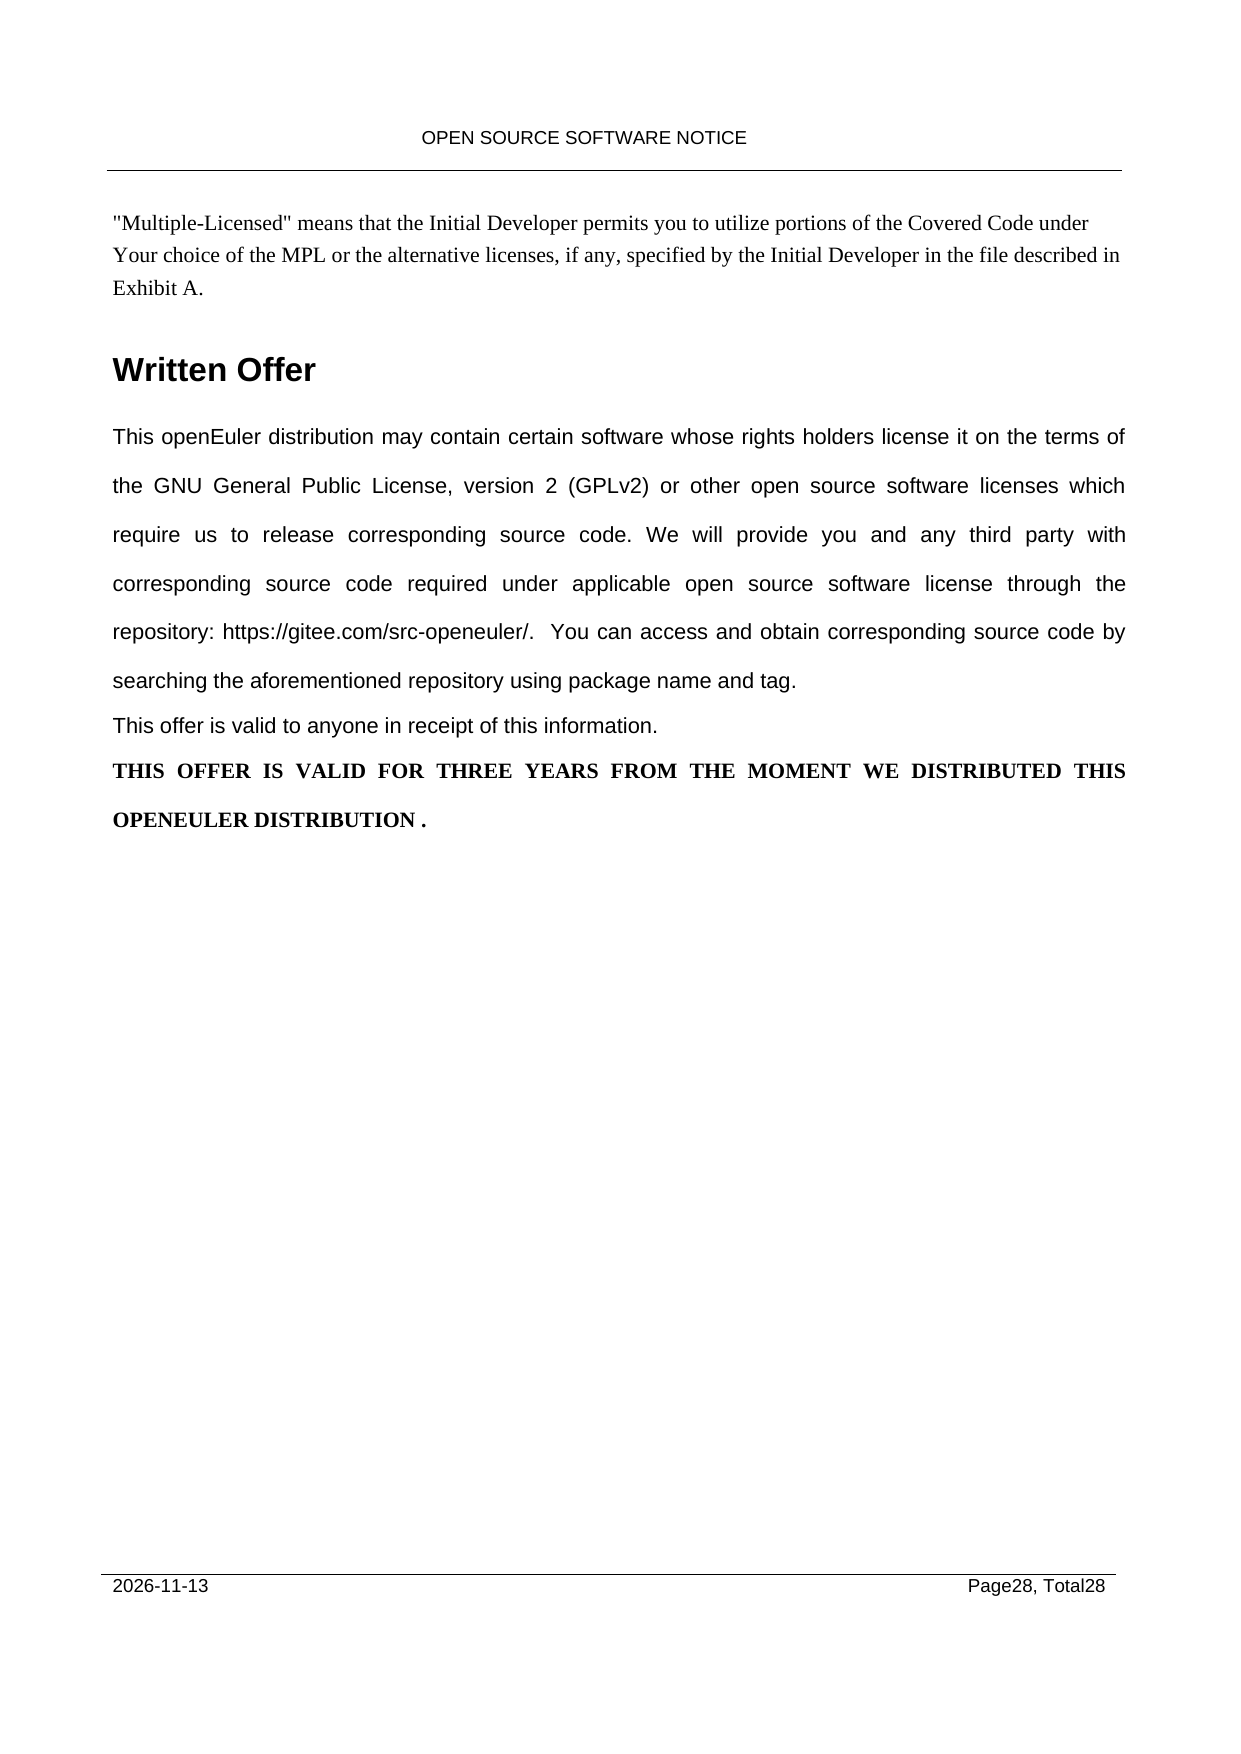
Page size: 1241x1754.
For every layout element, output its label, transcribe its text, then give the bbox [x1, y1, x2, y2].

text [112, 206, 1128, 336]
text THIS OFFER IS VALID FOR THREE YEARS FROM THE MOMENT WE DISTRIBUTED THIS OPENEULER DISTRIBUTION . [112, 754, 1128, 836]
text This offer is valid to anyone in receipt of this information. [112, 709, 1128, 742]
text This openEuler distribution may contain certain software whose rights holders license it on the terms of the GNU General Public License, version 2 (GPLv2) or other open source software licenses which require us to release corresponding source code. We will provide you and any third party with corresponding source code required under applicable open source software license through the repository: https://gitee.com/src-openeuler/. You can access and obtain corresponding source code by searching the aforementioned repository using package name and tag. [112, 421, 1128, 697]
text Written Offer [112, 336, 1128, 401]
